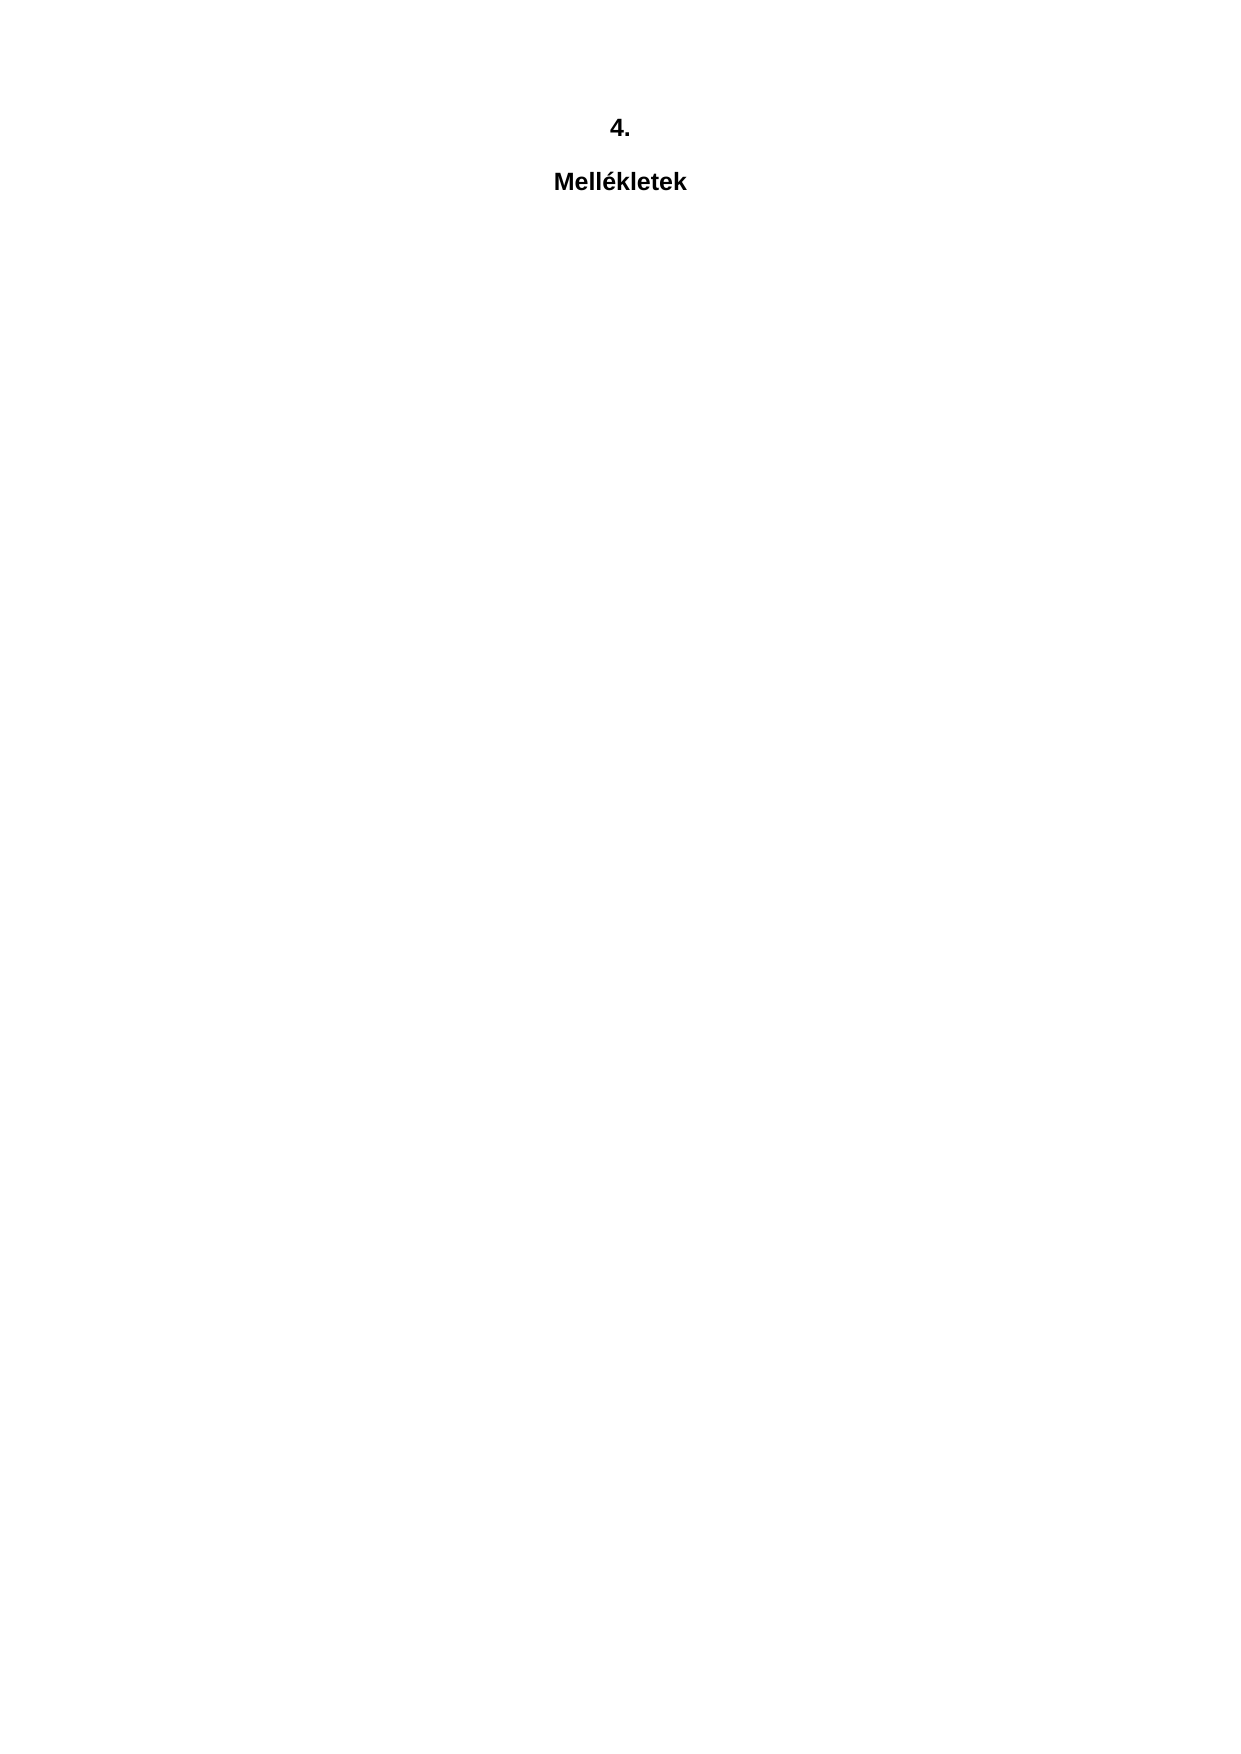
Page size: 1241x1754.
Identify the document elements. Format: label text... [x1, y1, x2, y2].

text 4. [148, 113, 1093, 142]
text Mellékletek [148, 167, 1093, 196]
